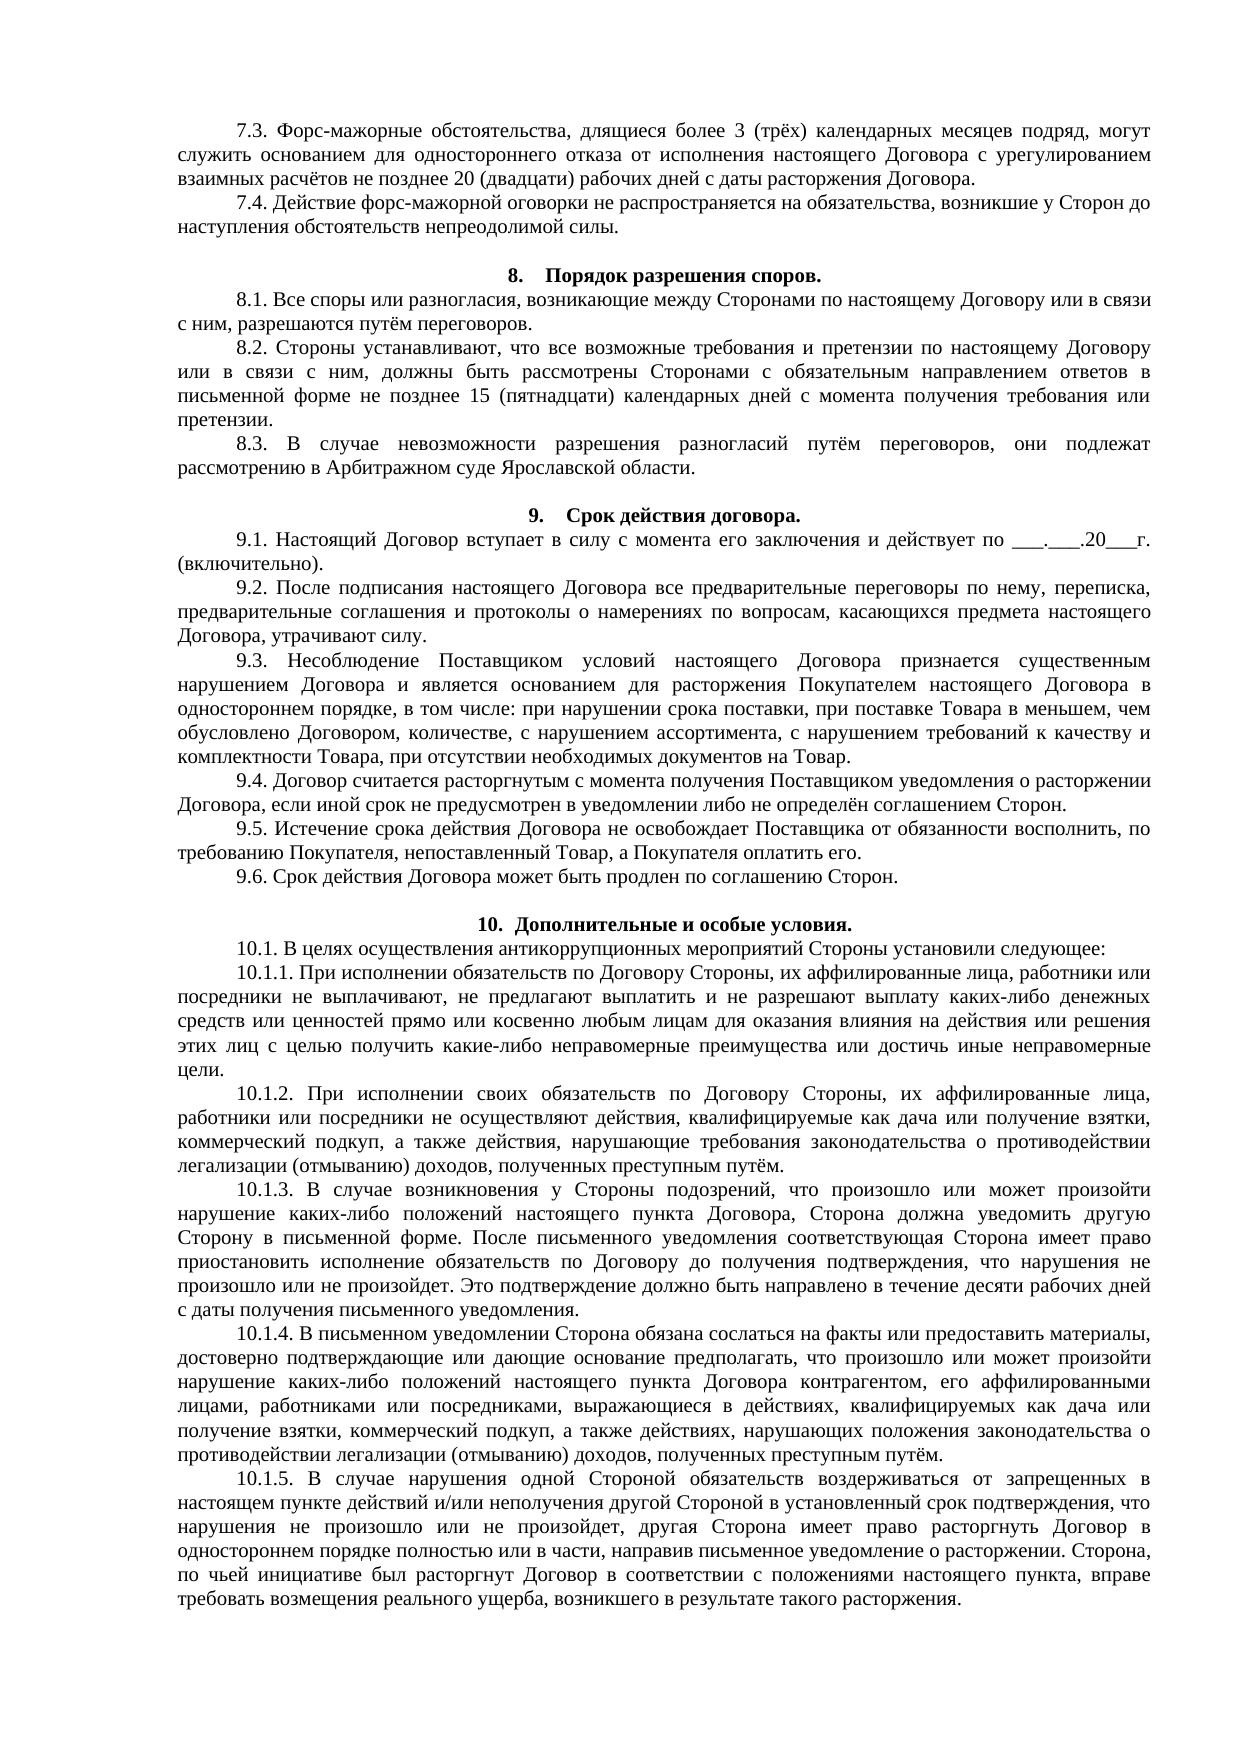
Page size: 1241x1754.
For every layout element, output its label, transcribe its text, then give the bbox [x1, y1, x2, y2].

text 7.3. Форс-мажорные обстоятельства, длящиеся более 3 (трёх) календарных месяцев подряд, могут служить основанием для одностороннего отказа от исполнения настоящего Договора с урегулированием взаимных расчётов не позднее 20 (двадцати) рабочих дней с даты расторжения Договора. [177, 118, 1152, 190]
text 8.3. В случае невозможности разрешения разногласий путём переговоров, они подлежат рассмотрению в Арбитражном суде Ярославской области. [177, 431, 1152, 479]
text 9.4. Договор считается расторгнутым с момента получения Поставщиком уведомления о расторжении Договора, если иной срок не предусмотрен в уведомлении либо не определён соглашением Сторон. [177, 768, 1152, 816]
text 9.1. Настоящий Договор вступает в силу с момента его заключения и действует по ___.___.20___г. (включительно). [177, 527, 1152, 575]
text 7.4. Действие форс-мажорной оговорки не распространяется на обязательства, возникшие у Сторон до наступления обстоятельств непреодолимой силы. [177, 190, 1152, 238]
text 8.2. Стороны устанавливают, что все возможные требования и претензии по настоящему Договору или в связи с ним, должны быть рассмотрены Сторонами с обязательным направлением ответов в письменной форме не позднее 15 (пятнадцати) календарных дней с момента получения требования или претензии. [177, 335, 1152, 431]
text 10.1.2. При исполнении своих обязательств по Договору Стороны, их аффилированные лица, работники или посредники не осуществляют действия, квалифицируемые как дача или получение взятки, коммерческий подкуп, а также действия, нарушающие требования законодательства о противодействии легализации (отмыванию) доходов, полученных преступным путём. [177, 1081, 1152, 1177]
text 10.1.4. В письменном уведомлении Сторона обязана сослаться на факты или предоставить материалы, достоверно подтверждающие или дающие основание предполагать, что произошло или может произойти нарушение каких-либо положений настоящего пункта Договора контрагентом, его аффилированными лицами, работниками или посредниками, выражающиеся в действиях, квалифицируемых как дача или получение взятки, коммерческий подкуп, а также действиях, нарушающих положения законодательства о противодействии легализации (отмыванию) доходов, полученных преступным путём. [177, 1321, 1152, 1466]
text 9.6. Срок действия Договора может быть продлен по соглашению Сторон. [177, 864, 1152, 888]
text 10.1.1. При исполнении обязательств по Договору Стороны, их аффилированные лица, работники или посредники не выплачивают, не предлагают выплатить и не разрешают выплату каких-либо денежных средств или ценностей прямо или косвенно любым лицам для оказания влияния на действия или решения этих лиц с целью получить какие-либо неправомерные преимущества или достичь иные неправомерные цели. [177, 960, 1152, 1081]
text 10. Дополнительные и особые условия. [177, 912, 1152, 936]
text 9. Срок действия договора. [177, 503, 1152, 527]
text 8.1. Все споры или разногласия, возникающие между Сторонами по настоящему Договору или в связи с ним, разрешаются путём переговоров. [177, 287, 1152, 335]
text 9.2. После подписания настоящего Договора все предварительные переговоры по нему, переписка, предварительные соглашения и протоколы о намерениях по вопросам, касающихся предмета настоящего Договора, утрачивают силу. [177, 575, 1152, 647]
text 10.1.3. В случае возникновения у Стороны подозрений, что произошло или может произойти нарушение каких-либо положений настоящего пункта Договора, Сторона должна уведомить другую Сторону в письменной форме. После письменного уведомления соответствующая Сторона имеет право приостановить исполнение обязательств по Договору до получения подтверждения, что нарушения не произошло или не произойдет. Это подтверждение должно быть направлено в течение десяти рабочих дней с даты получения письменного уведомления. [177, 1177, 1152, 1321]
text 9.3. Несоблюдение Поставщиком условий настоящего Договора признается существенным нарушением Договора и является основанием для расторжения Покупателем настоящего Договора в одностороннем порядке, в том числе: при нарушении срока поставки, при поставке Товара в меньшем, чем обусловлено Договором, количестве, с нарушением ассортимента, с нарушением требований к качеству и комплектности Товара, при отсутствии необходимых документов на Товар. [177, 647, 1152, 768]
text 10.1.5. В случае нарушения одной Стороной обязательств воздерживаться от запрещенных в настоящем пункте действий и/или неполучения другой Стороной в установленный срок подтверждения, что нарушения не произошло или не произойдет, другая Сторона имеет право расторгнуть Договор в одностороннем порядке полностью или в части, направив письменное уведомление о расторжении. Сторона, по чьей инициативе был расторгнут Договор в соответствии с положениями настоящего пункта, вправе требовать возмещения реального ущерба, возникшего в результате такого расторжения. [177, 1466, 1152, 1610]
text 10.1. В целях осуществления антикоррупционных мероприятий Стороны установили следующее: [177, 936, 1152, 960]
text 9.5. Истечение срока действия Договора не освобождает Поставщика от обязанности восполнить, по требованию Покупателя, непоставленный Товар, а Покупателя оплатить его. [177, 816, 1152, 864]
text 8. Порядок разрешения споров. [177, 262, 1152, 287]
